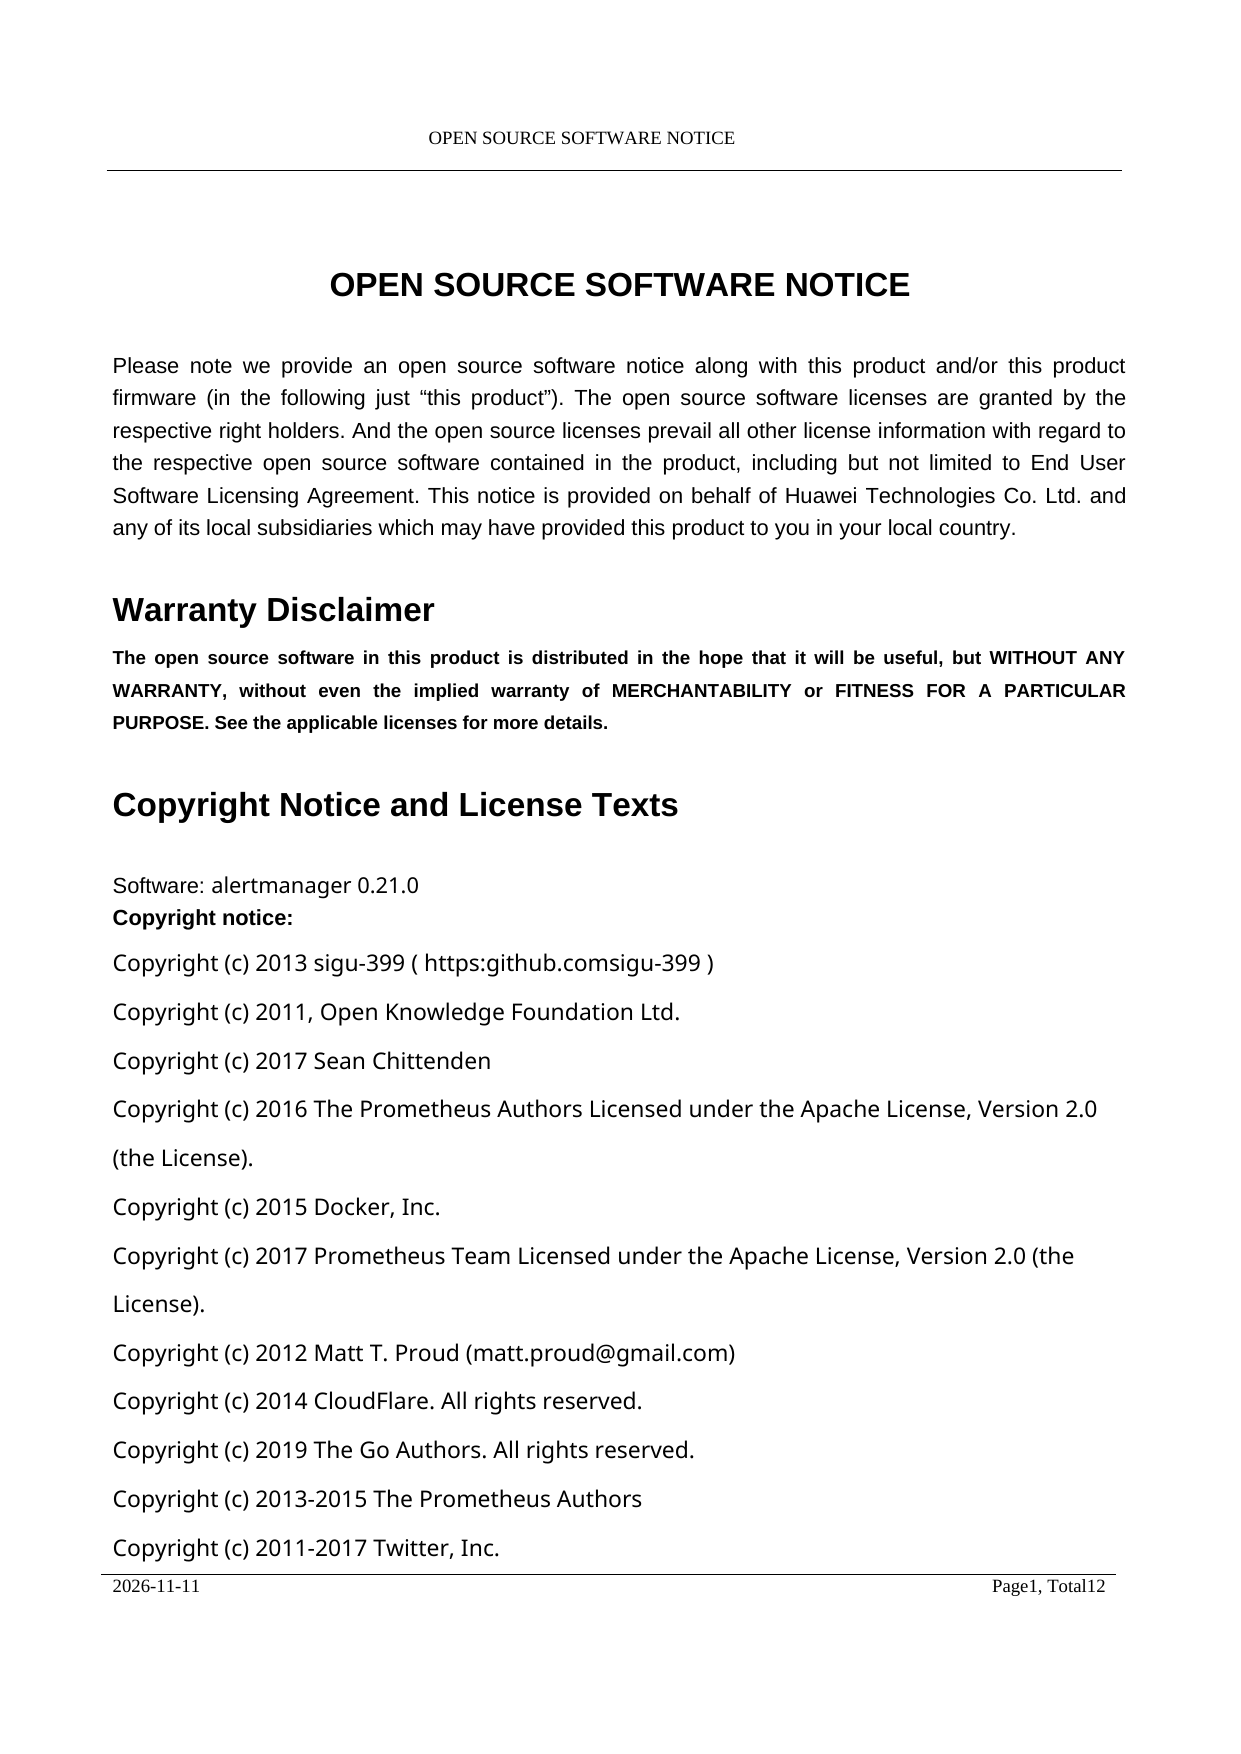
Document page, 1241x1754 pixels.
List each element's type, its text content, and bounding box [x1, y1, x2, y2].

text Please note we provide an open source software notice along with this product and/or this product firmware (in the following just “this product”). The open source software licenses are granted by the respective right holders. And the open source licenses prevail all other license information with regard to the respective open source software contained in the product, including but not limited to End User Software Licensing Agreement. This notice is provided on behalf of Huawei Technologies Co. Ltd. and any of its local subsidiaries which may have provided this product to you in your local country. [112, 349, 1128, 544]
text Warranty Disclaimer [112, 576, 1128, 641]
text Copyright (c) 2013 sigu-399 ( https:github.comsigu-399 ) Copyright (c) 2011, Open Knowledge Foundation Ltd. Copyright (c) 2017 Sean Chittenden Copyright (c) 2016 The Prometheus Authors Licensed under the Apache License, Version 2.0 (the License). Copyright (c) 2015 Docker, Inc. Copyright (c) 2017 Prometheus Team Licensed under the Apache License, Version 2.0 (the License). [112, 947, 1128, 1320]
text Software: alertmanager 0.21.0 [112, 869, 1128, 901]
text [112, 1336, 1128, 1563]
text The open source software in this product is distributed in the hope that it will be useful, but WITHOUT ANY WARRANTY, without even the implied warranty of MERCHANTABILITY or FITNESS FOR A PARTICULAR PURPOSE. See the applicable licenses for more details. [112, 641, 1128, 739]
text Copyright notice: [112, 901, 1128, 934]
text OPEN SOURCE SOFTWARE NOTICE [112, 251, 1128, 316]
text Copyright Notice and License Texts [112, 771, 1128, 836]
